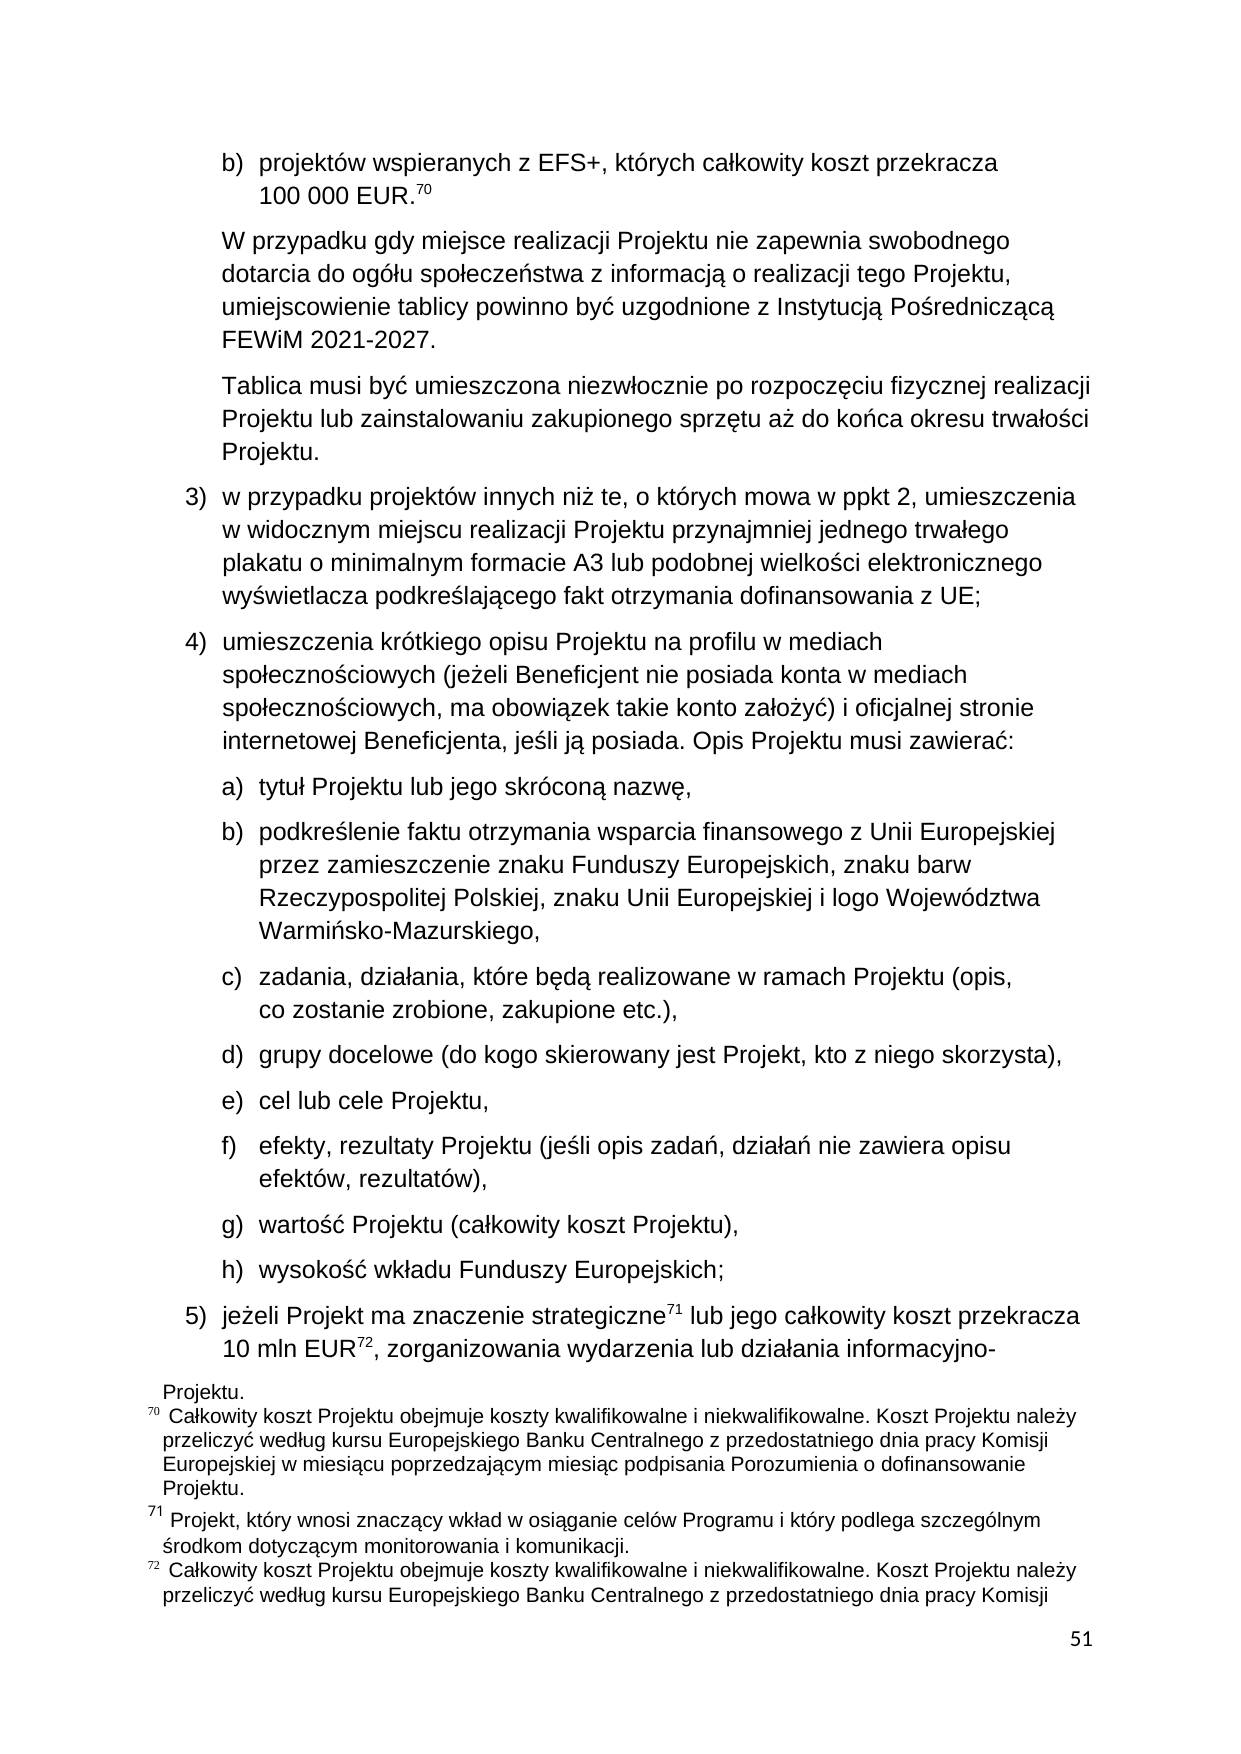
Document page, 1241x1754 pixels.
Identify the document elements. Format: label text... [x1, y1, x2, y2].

text Tablica musi być umieszczona niezwłocznie po rozpoczęciu fizycznej realizacji Projektu lub zainstalowaniu zakupionego sprzętu aż do końca okresu trwałości Projektu. [221, 371, 1093, 466]
list wartość Projektu (całkowity koszt Projektu), [221, 1210, 1093, 1238]
list cel lub cele Projektu, [221, 1086, 1093, 1114]
list wysokość wkładu Funduszy Europejskich; [221, 1255, 1093, 1284]
list w przypadku projektów innych niż te, o których mowa w ppkt 2, umieszczenia w widocznym miejscu realizacji Projektu przynajmniej jednego trwałego plakatu o minimalnym formacie A3 lub podobnej wielkości elektronicznego wyświetlacza podkreślającego fakt otrzymania dofinansowania z UE; [185, 482, 1093, 610]
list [185, 1301, 1093, 1362]
list umieszczenia krótkiego opisu Projektu na profilu w mediach społecznościowych (jeżeli Beneficjent nie posiada konta w mediach społecznościowych, ma obowiązek takie konto założyć) i oficjalnej stronie internetowej Beneficjenta, jeśli ją posiada. Opis Projektu musi zawierać: [185, 627, 1093, 755]
list projektów wspieranych z EFS+, których całkowity koszt przekracza 100 000 EUR. [221, 148, 1093, 209]
list tytuł Projektu lub jego skróconą nazwę, [221, 771, 1093, 800]
list podkreślenie faktu otrzymania wsparcia finansowego z Unii Europejskiej przez zamieszczenie znaku Funduszy Europejskich, znaku barw Rzeczypospolitej Polskiej, znaku Unii Europejskiej i logo Województwa Warmińsko-Mazurskiego, [221, 817, 1093, 945]
list grupy docelowe (do kogo skierowany jest Projekt, kto z niego skorzysta), [221, 1040, 1093, 1069]
list efekty, rezultaty Projektu (jeśli opis zadań, działań nie zawiera opisu efektów, rezultatów), [221, 1131, 1093, 1193]
text W przypadku gdy miejsce realizacji Projektu nie zapewnia swobodnego dotarcia do ogółu społeczeństwa z informacją o realizacji tego Projektu, umiejscowienie tablicy powinno być uzgodnione z Instytucją Pośredniczącą FEWiM 2021-2027. [221, 226, 1093, 354]
list zadania, działania, które będą realizowane w ramach Projektu (opis, co zostanie zrobione, zakupione etc.), [221, 962, 1093, 1023]
